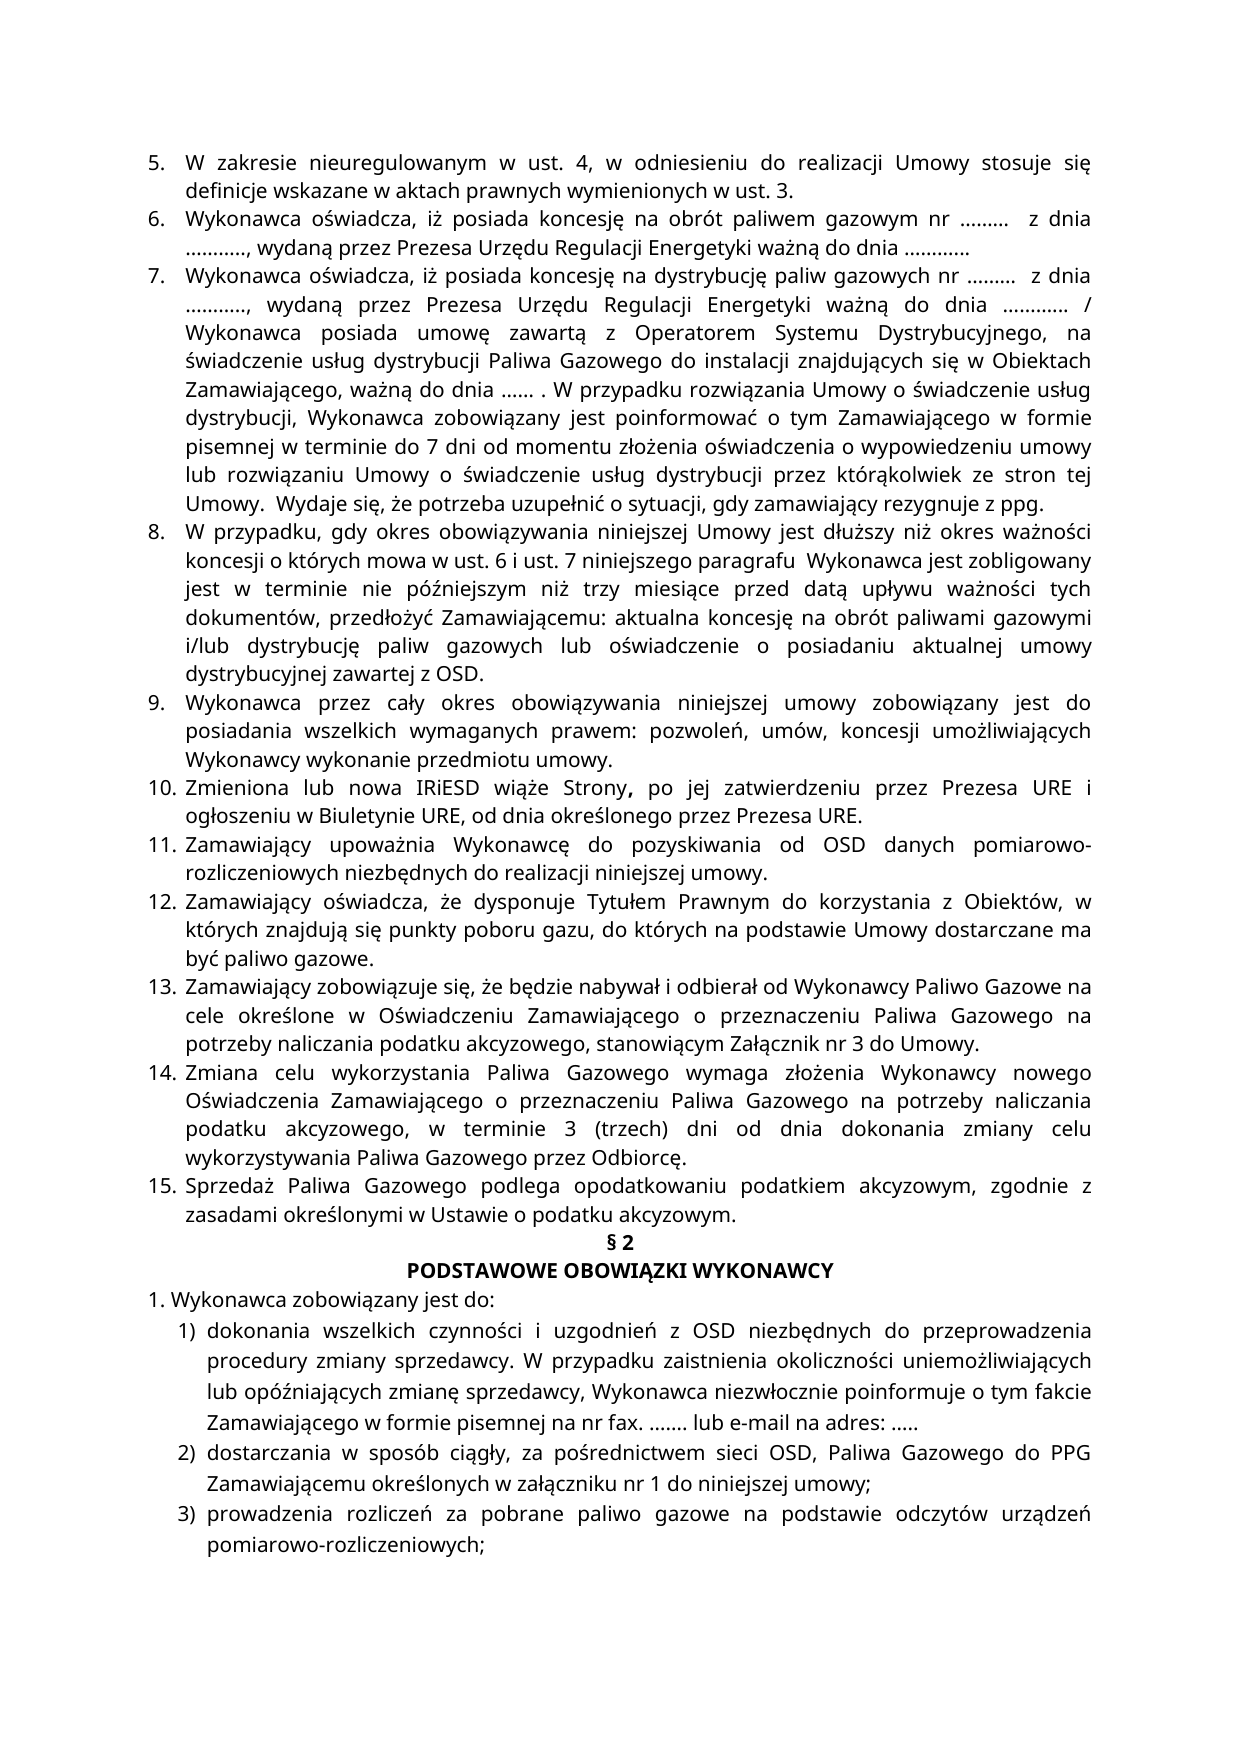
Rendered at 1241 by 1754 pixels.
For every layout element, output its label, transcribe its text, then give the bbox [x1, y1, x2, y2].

list prowadzenia rozliczeń za pobrane paliwo gazowe na podstawie odczytów urządzeń pomiarowo-rozliczeniowych; [177, 1499, 1093, 1558]
list Zamawiający upoważnia Wykonawcę do pozyskiwania od OSD danych pomiarowo-rozliczeniowych niezbędnych do realizacji niniejszej umowy. [148, 830, 1093, 887]
list Wykonawca przez cały okres obowiązywania niniejszej umowy zobowiązany jest do posiadania wszelkich wymaganych prawem: pozwoleń, umów, koncesji umożliwiających Wykonawcy wykonanie przedmiotu umowy. [148, 688, 1093, 773]
list Zamawiający zobowiązuje się, że będzie nabywał i odbierał od Wykonawcy Paliwo Gazowe na cele określone w Oświadczeniu Zamawiającego o przeznaczeniu Paliwa Gazowego na potrzeby naliczania podatku akcyzowego, stanowiącym Załącznik nr 3 do Umowy. [148, 972, 1093, 1058]
text § 2 [148, 1228, 1093, 1257]
text PODSTAWOWE OBOWIĄZKI WYKONAWCY [148, 1257, 1093, 1285]
list Sprzedaż Paliwa Gazowego podlega opodatkowaniu podatkiem akcyzowym, zgodnie z zasadami określonymi w Ustawie o podatku akcyzowym. [148, 1171, 1093, 1228]
list dostarczania w sposób ciągły, za pośrednictwem sieci OSD, Paliwa Gazowego do PPG Zamawiającemu określonych w załączniku nr 1 do niniejszej umowy; [177, 1438, 1093, 1497]
list W zakresie nieuregulowanym w ust. 4, w odniesieniu do realizacji Umowy stosuje się definicje wskazane w aktach prawnych wymienionych w ust. 3. [148, 148, 1093, 204]
list W przypadku, gdy okres obowiązywania niniejszej Umowy jest dłuższy niż okres ważności koncesji o których mowa w ust. 6 i ust. 7 niniejszego paragrafu Wykonawca jest zobligowany jest w terminie nie późniejszym niż trzy miesiące przed datą upływu ważności tych dokumentów, przedłożyć Zamawiającemu: aktualna koncesję na obrót paliwami gazowymi i/lub dystrybucję paliw gazowych lub oświadczenie o posiadaniu aktualnej umowy dystrybucyjnej zawartej z OSD. [148, 517, 1093, 688]
text 1. Wykonawca zobowiązany jest do: [148, 1285, 1093, 1313]
list Wykonawca oświadcza, iż posiada koncesję na dystrybucję paliw gazowych nr ……… z dnia ……….., wydaną przez Prezesa Urzędu Regulacji Energetyki ważną do dnia ………... / Wykonawca posiada umowę zawartą z Operatorem Systemu Dystrybucyjnego, na świadczenie usług dystrybucji Paliwa Gazowego do instalacji znajdujących się w Obiektach Zamawiającego, ważną do dnia …… . W przypadku rozwiązania Umowy o świadczenie usług dystrybucji, Wykonawca zobowiązany jest poinformować o tym Zamawiającego w formie pisemnej w terminie do 7 dni od momentu złożenia oświadczenia o wypowiedzeniu umowy lub rozwiązaniu Umowy o świadczenie usług dystrybucji przez którąkolwiek ze stron tej Umowy. Wydaje się, że potrzeba uzupełnić o sytuacji, gdy zamawiający rezygnuje z ppg. [148, 261, 1093, 517]
list Zmiana celu wykorzystania Paliwa Gazowego wymaga złożenia Wykonawcy nowego Oświadczenia Zamawiającego o przeznaczeniu Paliwa Gazowego na potrzeby naliczania podatku akcyzowego, w terminie 3 (trzech) dni od dnia dokonania zmiany celu wykorzystywania Paliwa Gazowego przez Odbiorcę. [148, 1058, 1093, 1171]
list dokonania wszelkich czynności i uzgodnień z OSD niezbędnych do przeprowadzenia procedury zmiany sprzedawcy. W przypadku zaistnienia okoliczności uniemożliwiających lub opóźniających zmianę sprzedawcy, Wykonawca niezwłocznie poinformuje o tym fakcie Zamawiającego w formie pisemnej na nr fax. ……. lub e-mail na adres: ….. [177, 1316, 1093, 1436]
list Zmieniona lub nowa IRiESD wiąże Strony, po jej zatwierdzeniu przez Prezesa URE i ogłoszeniu w Biuletynie URE, od dnia określonego przez Prezesa URE. [148, 773, 1093, 830]
list Zamawiający oświadcza, że dysponuje Tytułem Prawnym do korzystania z Obiektów, w których znajdują się punkty poboru gazu, do których na podstawie Umowy dostarczane ma być paliwo gazowe. [148, 887, 1093, 972]
list Wykonawca oświadcza, iż posiada koncesję na obrót paliwem gazowym nr ……… z dnia ……….., wydaną przez Prezesa Urzędu Regulacji Energetyki ważną do dnia ………... [148, 204, 1093, 261]
